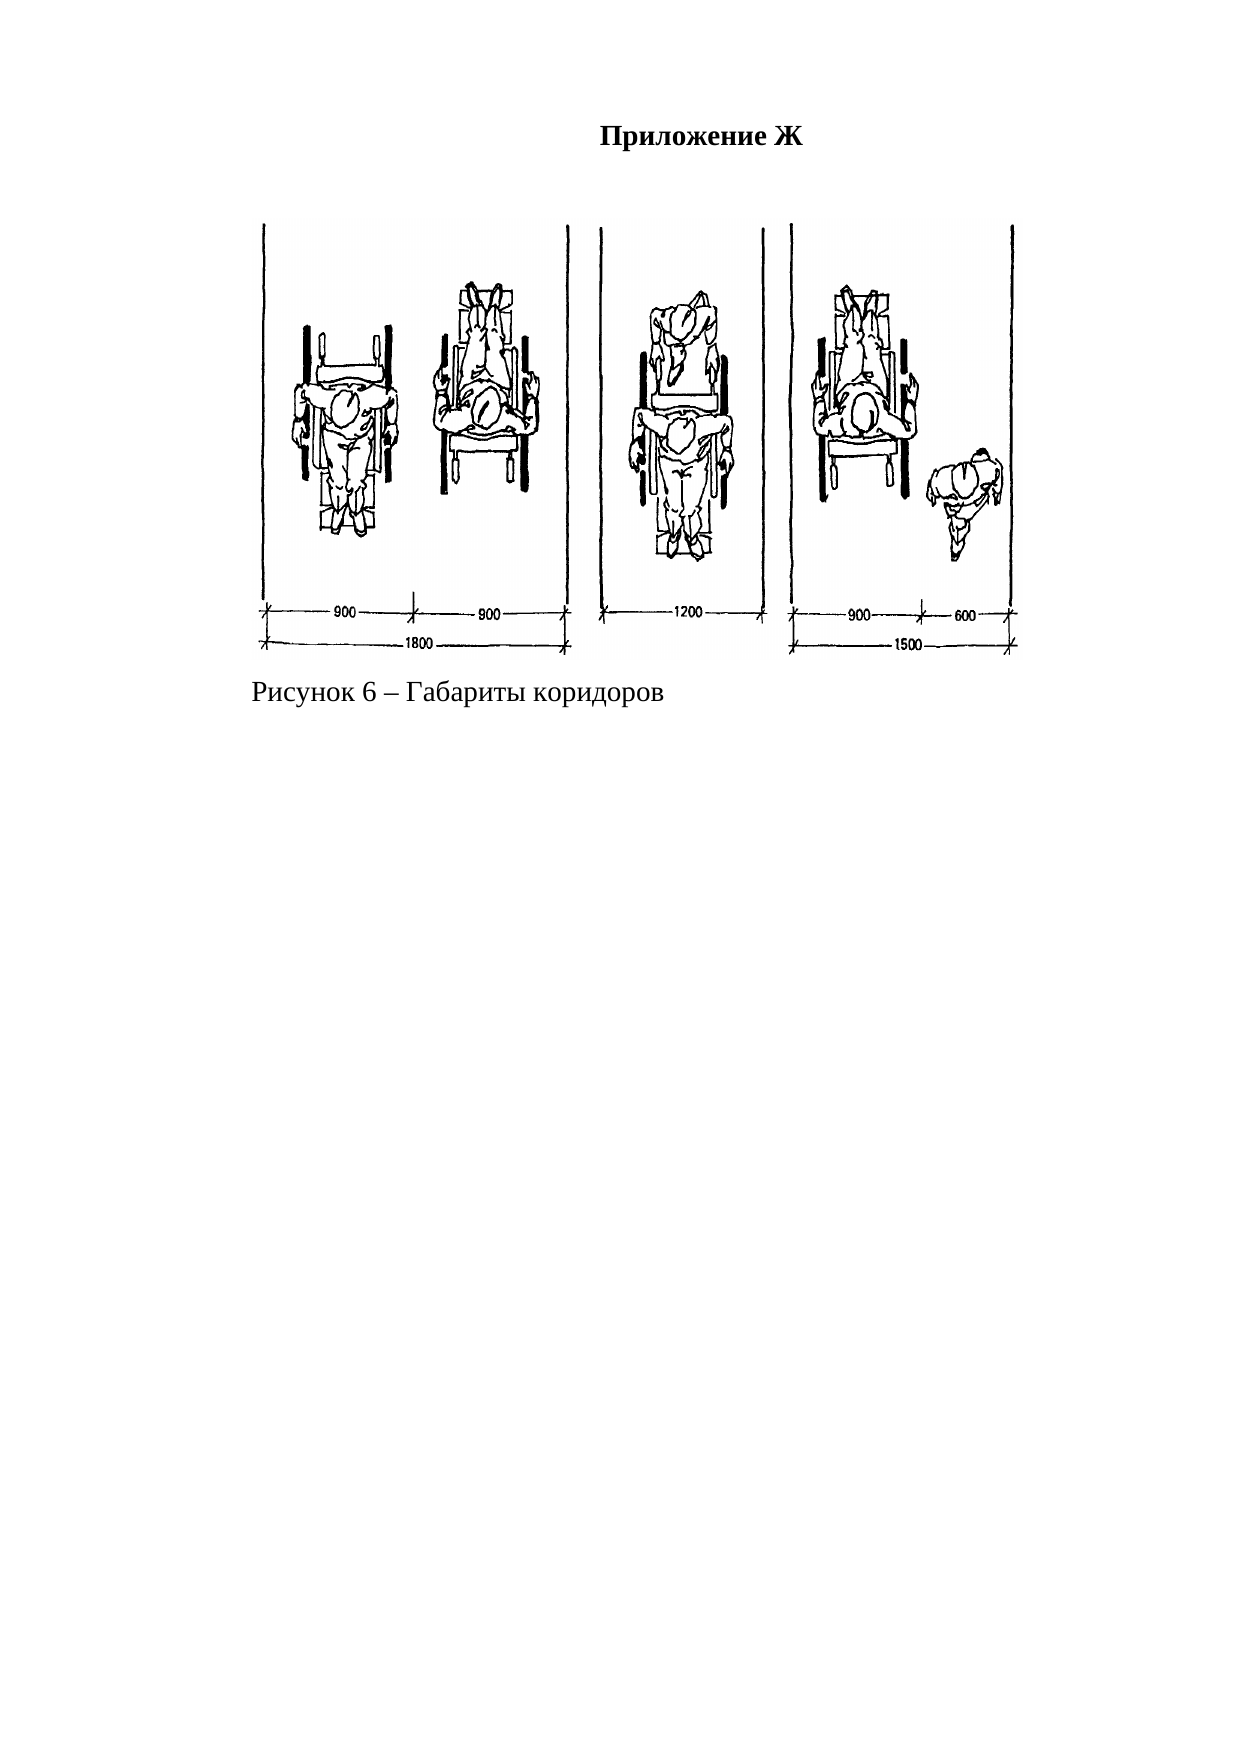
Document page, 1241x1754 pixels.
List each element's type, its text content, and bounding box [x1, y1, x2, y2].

picture [251, 218, 1023, 660]
text Приложение Ж [177, 118, 1152, 152]
text Рисунок 6 – Габариты коридоров [177, 674, 1152, 707]
